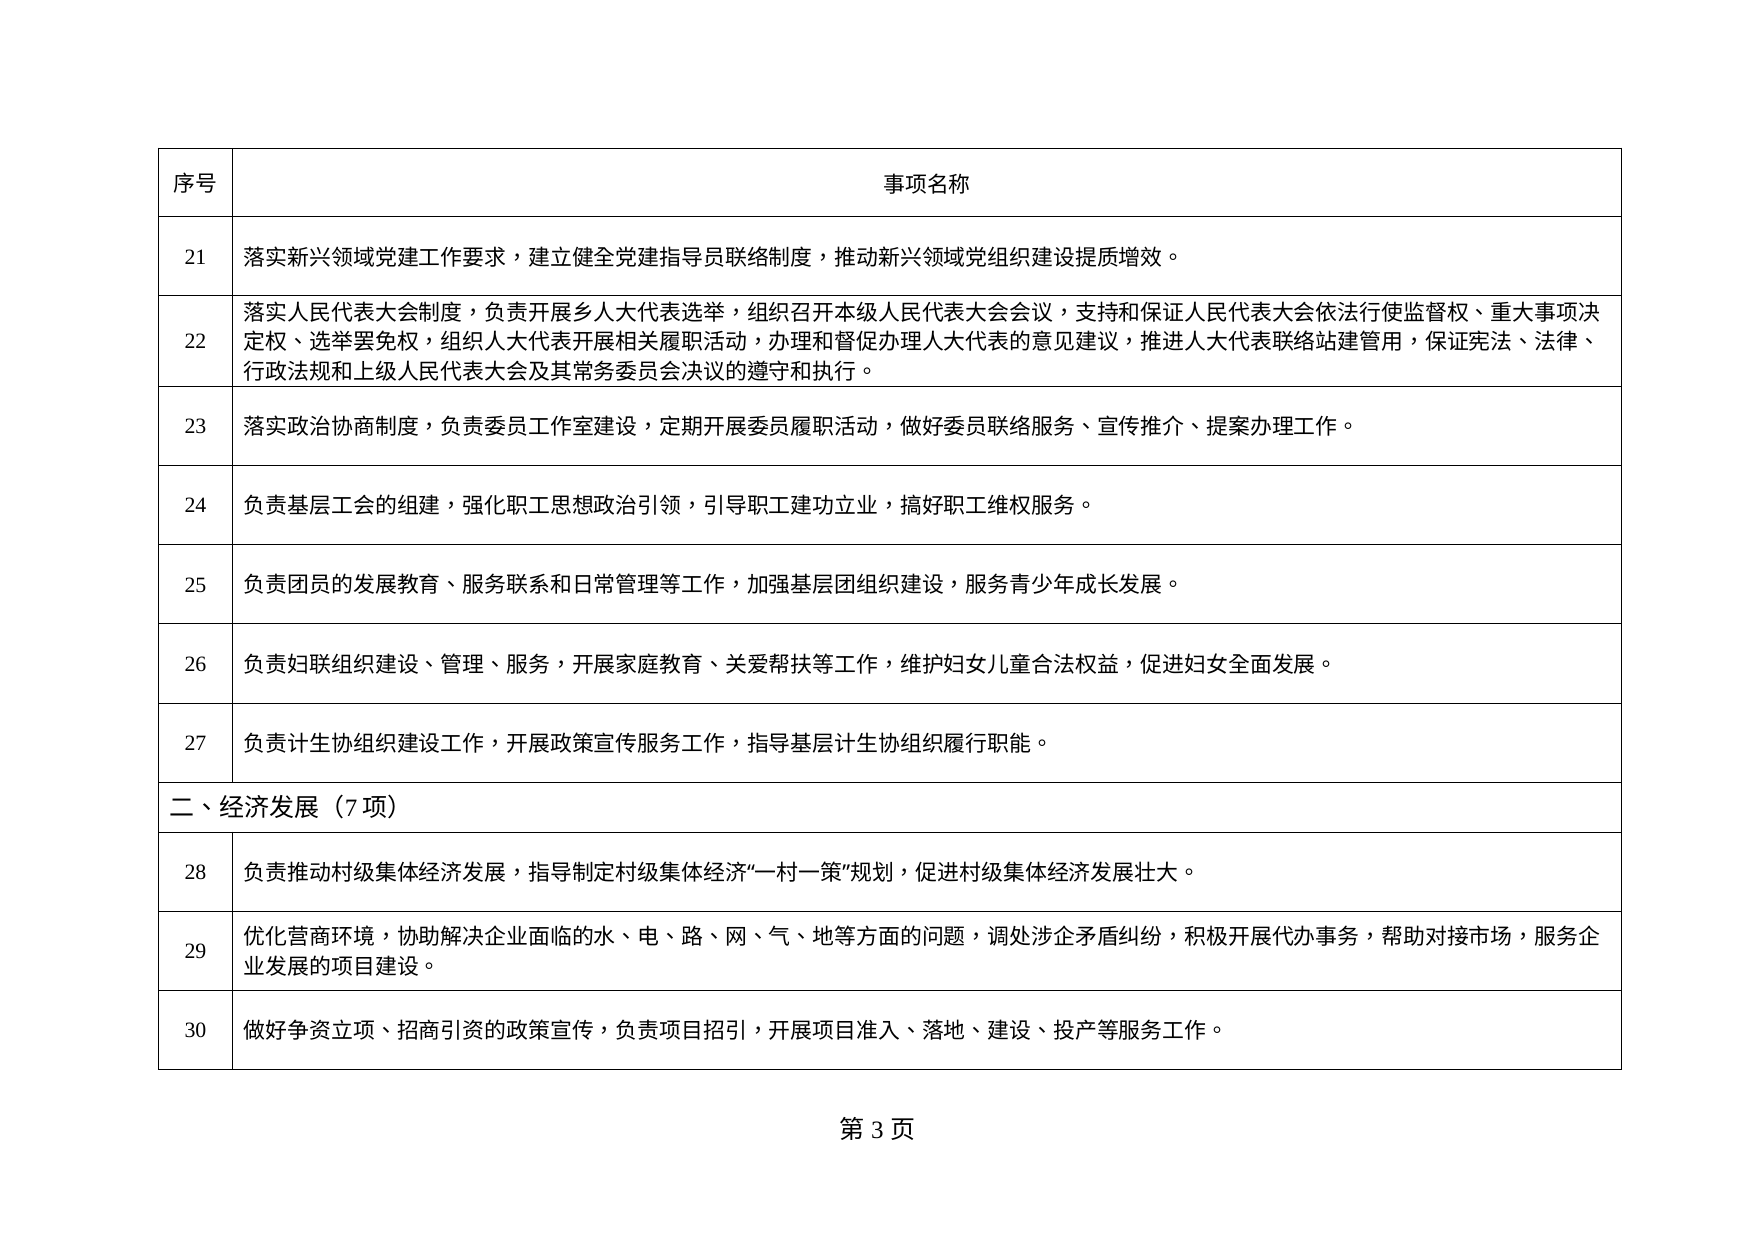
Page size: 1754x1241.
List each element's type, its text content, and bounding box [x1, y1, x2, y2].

table_cell 负责计生协组织建设工作，开展政策宣传服务工作，指导基层计生协组织履行职能。 [233, 704, 1621, 782]
table_header 序号 [159, 149, 232, 216]
table_cell 负责妇联组织建设、管理、服务，开展家庭教育、关爱帮扶等工作，维护妇女儿童合法权益，促进妇女全面发展。 [233, 624, 1621, 702]
table_cell 23 [159, 387, 232, 465]
table_cell 27 [159, 704, 232, 782]
table_cell 21 [159, 217, 232, 295]
table_cell 25 [159, 545, 232, 623]
table_cell 优化营商环境，协助解决企业面临的水、电、路、网、气、地等方面的问题，调处涉企矛盾纠纷，积极开展代办事务，帮助对接市场，服务企业发展的项目建设。 [233, 912, 1621, 990]
table_header 事项名称 [233, 149, 1621, 216]
table_cell 负责团员的发展教育、服务联系和日常管理等工作，加强基层团组织建设，服务青少年成长发展。 [233, 545, 1621, 623]
table_cell 负责推动村级集体经济发展，指导制定村级集体经济“一村一策”规划，促进村级集体经济发展壮大。 [233, 833, 1621, 911]
table_cell 22 [159, 296, 232, 386]
table_cell 28 [159, 833, 232, 911]
table_cell 24 [159, 466, 232, 544]
table_cell 29 [159, 912, 232, 990]
table_cell 26 [159, 624, 232, 702]
table_cell 负责基层工会的组建，强化职工思想政治引领，引导职工建功立业，搞好职工维权服务。 [233, 466, 1621, 544]
table_cell 落实政治协商制度，负责委员工作室建设，定期开展委员履职活动，做好委员联络服务、宣传推介、提案办理工作。 [233, 387, 1621, 465]
table_cell 二、经济发展（7项） [159, 783, 1621, 832]
table_cell 做好争资立项、招商引资的政策宣传，负责项目招引，开展项目准入、落地、建设、投产等服务工作。 [233, 991, 1621, 1069]
table_cell 落实人民代表大会制度，负责开展乡人大代表选举，组织召开本级人民代表大会会议，支持和保证人民代表大会依法行使监督权、重大事项决定权、选举罢免权，组织人大代表开展相关履职活动，办理和督促办理人大代表的意见建议，推进人大代表联络站建管用，保证宪法、法律、行政法规和上级人民代表大会及其常务委员会决议的遵守和执行。 [233, 296, 1621, 386]
table_cell 30 [159, 991, 232, 1069]
table_cell 落实新兴领域党建工作要求，建立健全党建指导员联络制度，推动新兴领域党组织建设提质增效。 [233, 217, 1621, 295]
